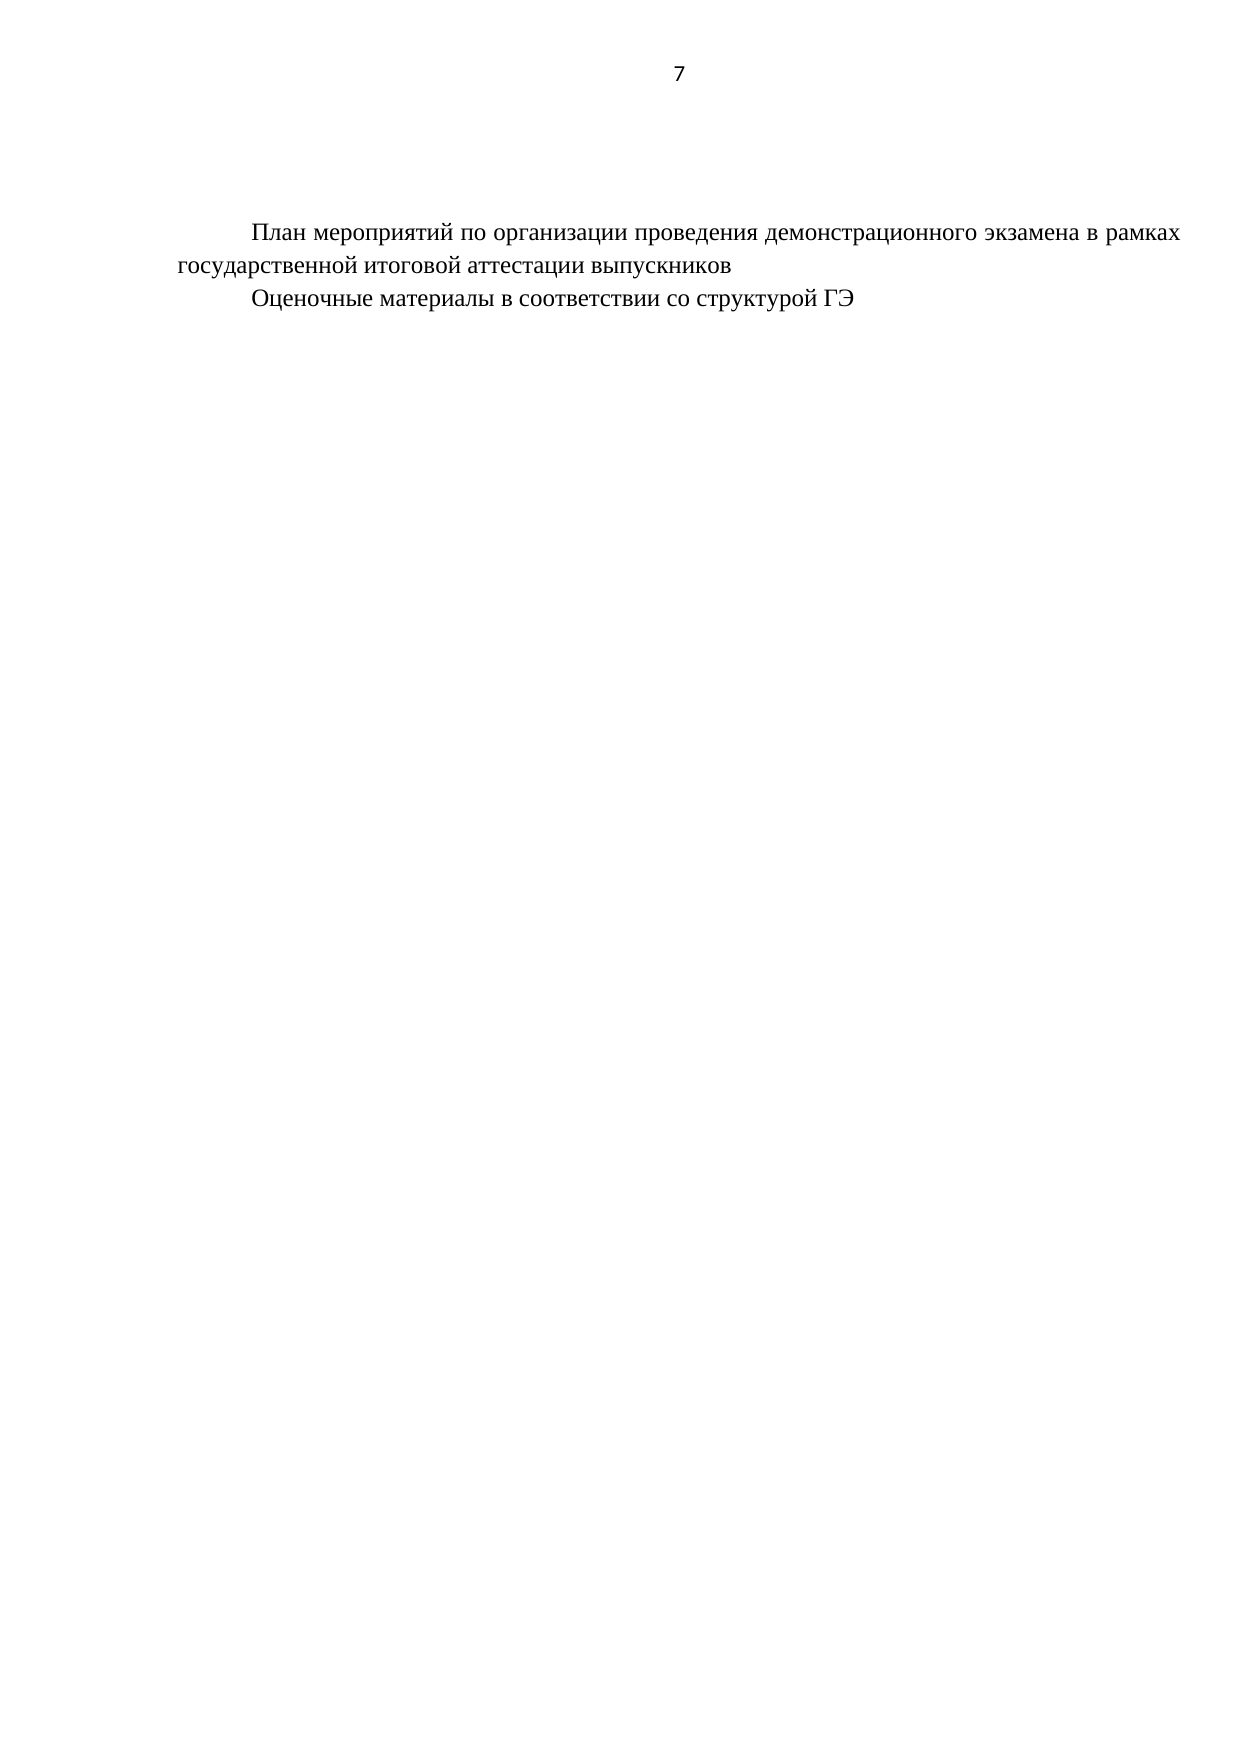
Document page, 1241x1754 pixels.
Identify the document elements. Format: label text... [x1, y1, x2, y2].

text Оценочные материалы в соответствии со структурой ГЭ [177, 283, 1181, 312]
text План мероприятий по организации проведения демонстрационного экзамена в рамках государственной итоговой аттестации выпускников [177, 217, 1181, 279]
